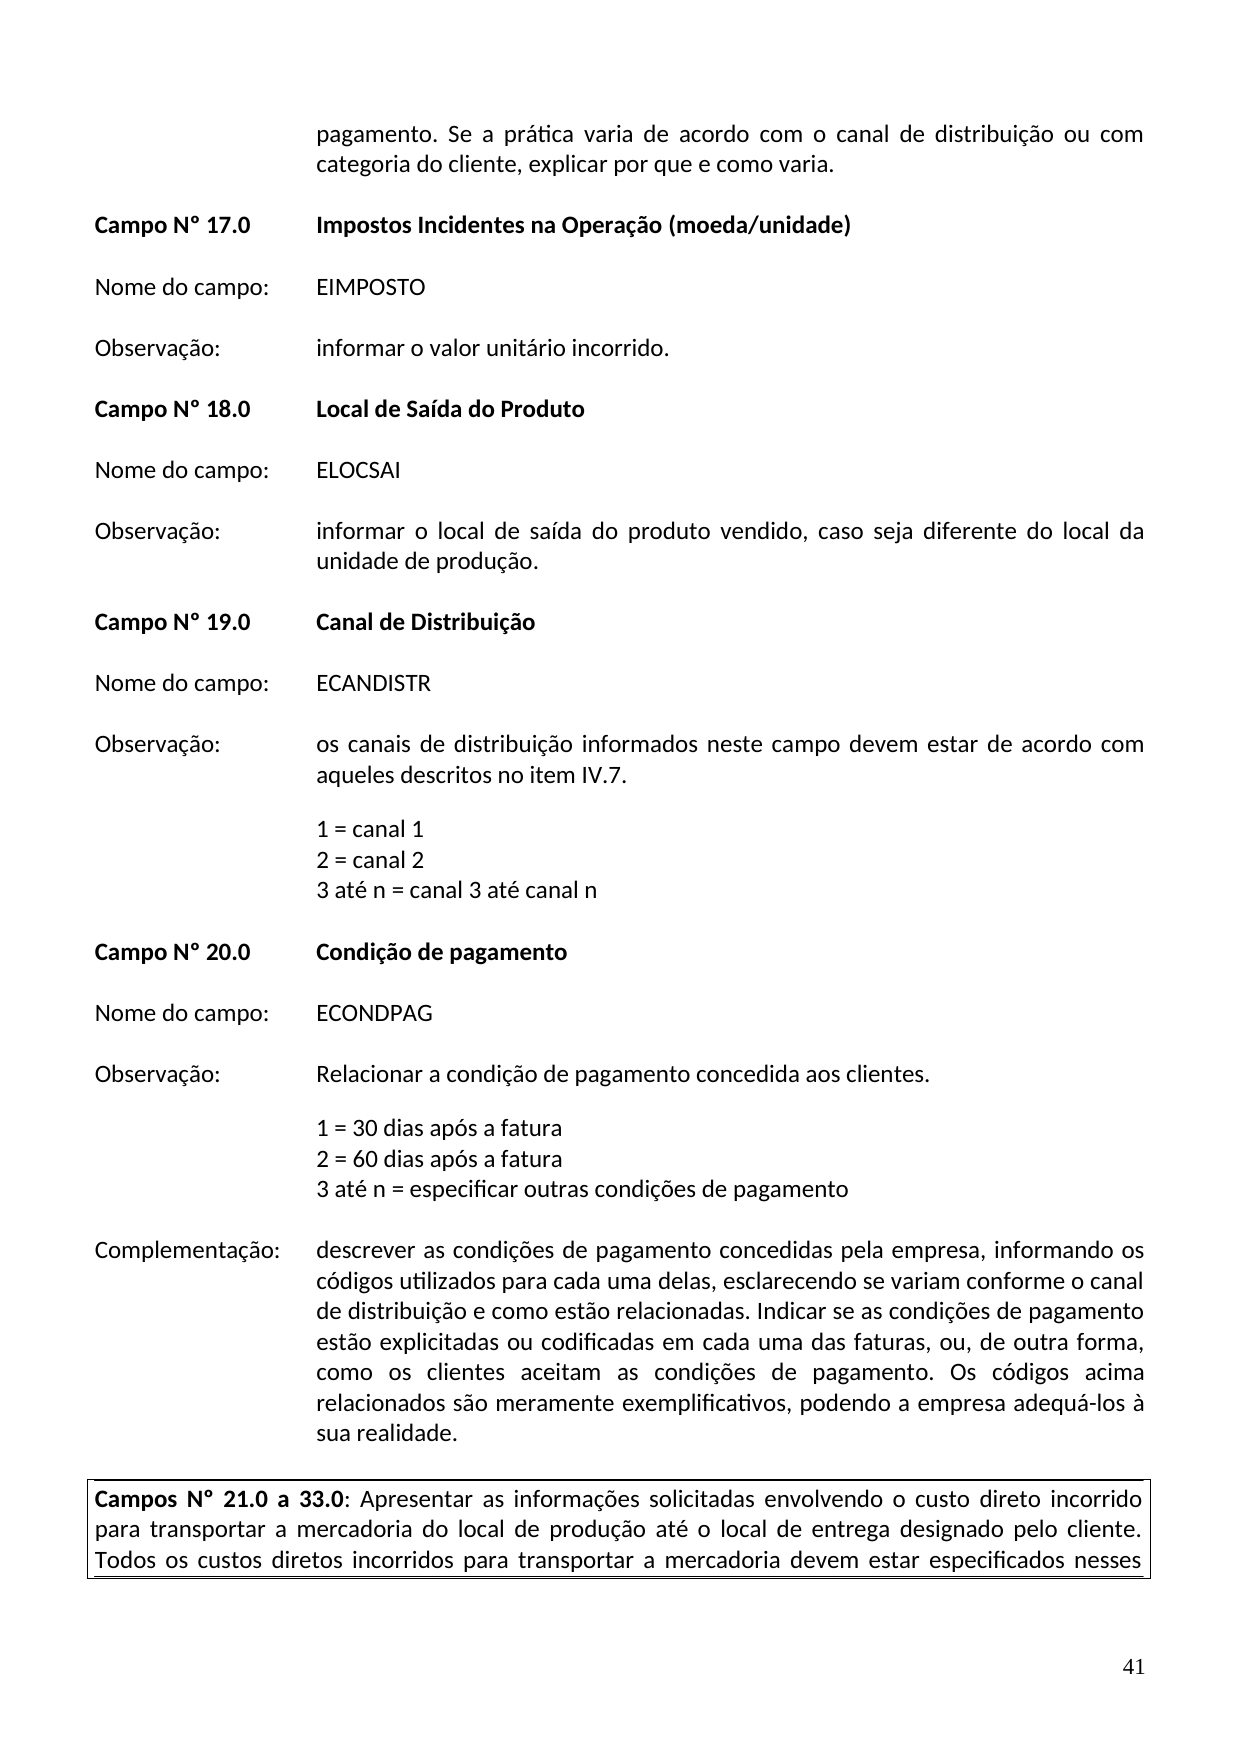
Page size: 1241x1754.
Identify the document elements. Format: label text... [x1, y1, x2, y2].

text Campo Nº 17.0 Impostos Incidentes na Operação (moeda/unidade) [94, 210, 1146, 240]
text Observação: os canais de distribuição informados neste campo devem estar de acordo com aqueles descritos no item IV.7. [94, 728, 1146, 789]
text Observação: informar o valor unitário incorrido. [94, 332, 1146, 362]
text 2 = canal 2 [94, 844, 1146, 875]
text Observação: informar o local de saída do produto vendido, caso seja diferente do local da unidade de produção. [94, 515, 1146, 576]
text 3 até n = especificar outras condições de pagamento [94, 1173, 1146, 1204]
text Observação: Relacionar a condição de pagamento concedida aos clientes. [94, 1058, 1146, 1088]
text Nome do campo: ECONDPAG [94, 997, 1146, 1027]
text 3 até n = canal 3 até canal n [94, 875, 1146, 905]
text Campo Nº 20.0 Condição de pagamento [94, 936, 1146, 966]
text Nome do campo: ELOCSAI [94, 454, 1146, 484]
text 2 = 60 dias após a fatura [94, 1143, 1146, 1173]
text Nome do campo: EIMPOSTO [94, 271, 1146, 301]
text Campo Nº 18.0 Local de Saída do Produto [94, 393, 1146, 423]
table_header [88, 1480, 1150, 1577]
text Complementação: descrever as condições de pagamento concedidas pela empresa, informando os códigos utilizados para cada uma delas, esclarecendo se variam conforme o canal de distribuição e como estão relacionadas. Indicar se as condições de pagamento estão explicitadas ou codificadas em cada uma das faturas, ou, de outra forma, como os clientes aceitam as condições de pagamento. Os códigos acima relacionados são meramente exemplificativos, podendo a empresa adequá-los à sua realidade. [94, 1234, 1146, 1448]
text Campo Nº 19.0 Canal de Distribuição [94, 606, 1146, 637]
text 1 = 30 dias após a fatura [316, 1112, 1146, 1143]
text 1 = canal 1 [316, 814, 1146, 844]
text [94, 118, 1146, 179]
text Nome do campo: ECANDISTR [94, 667, 1146, 698]
